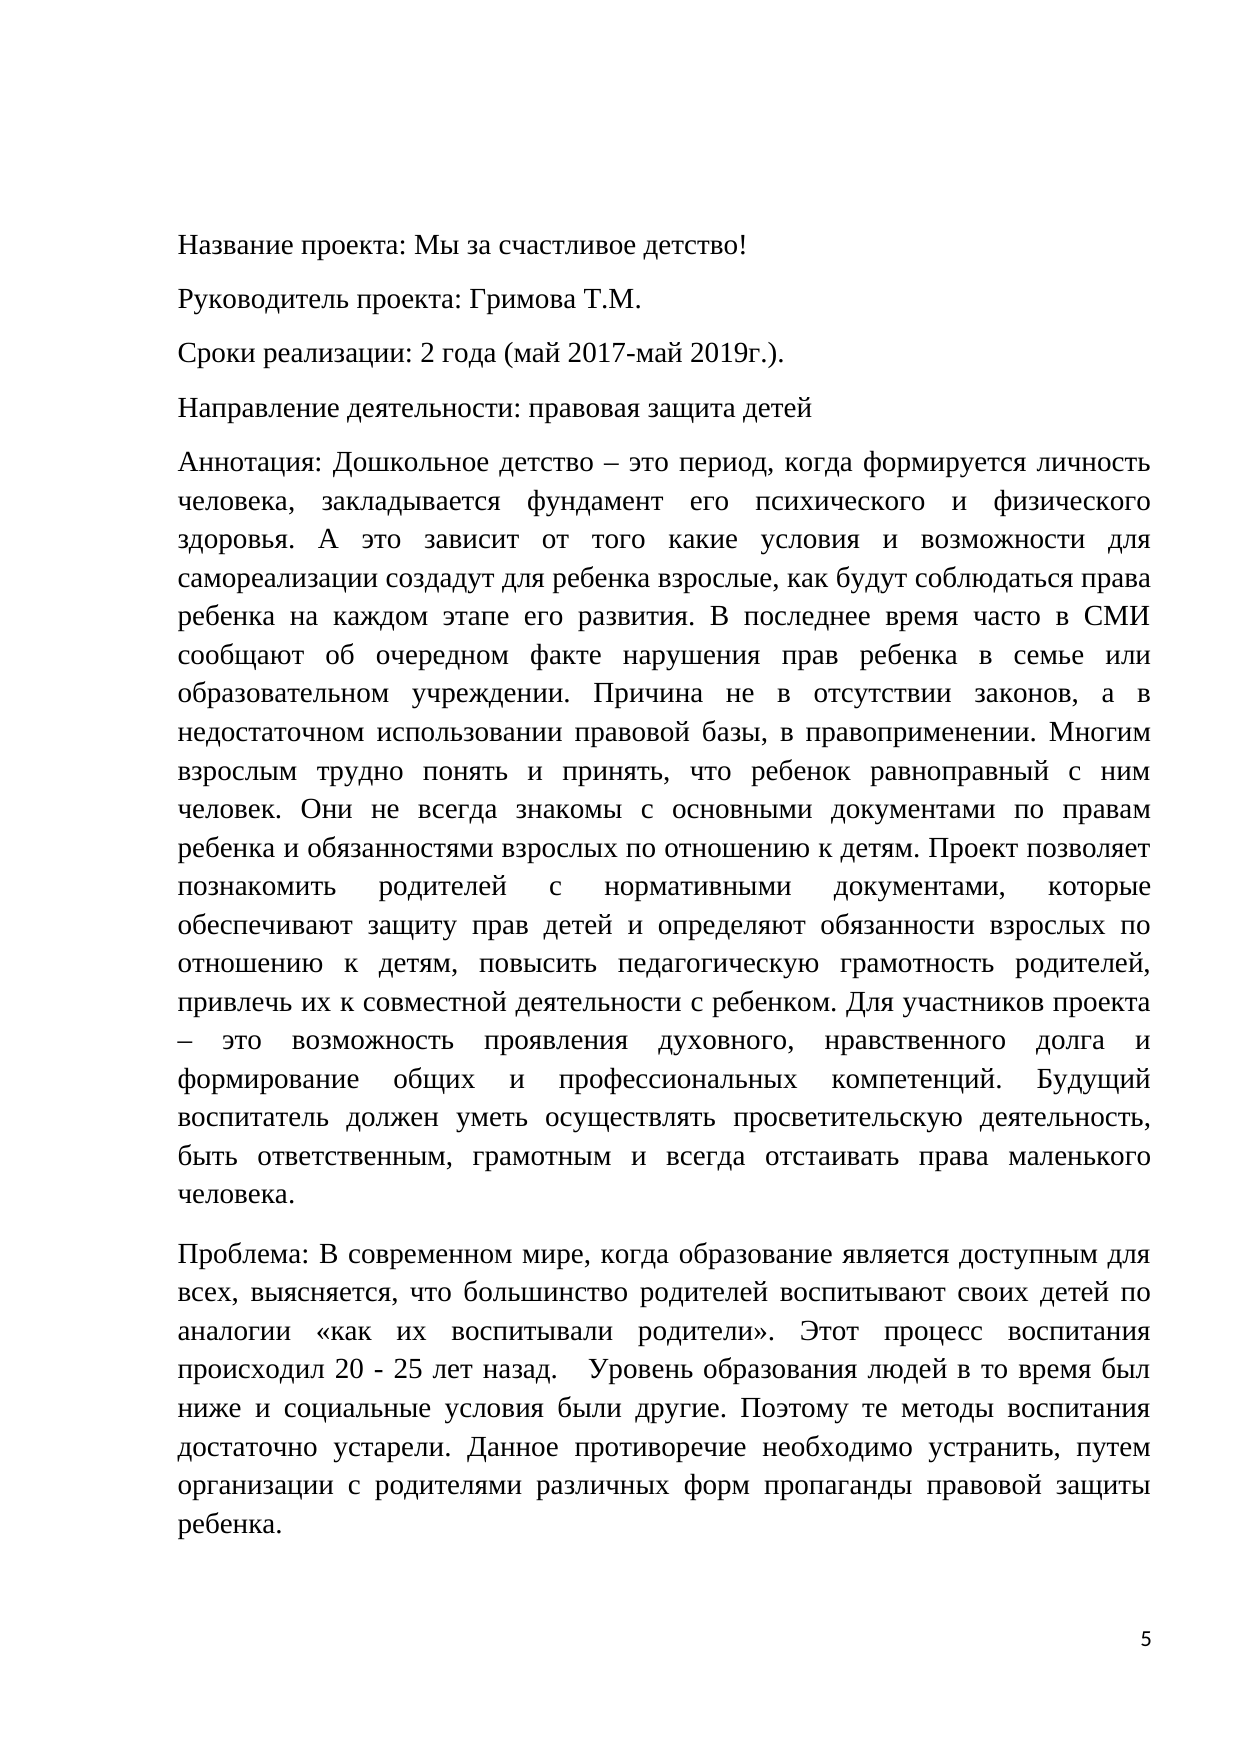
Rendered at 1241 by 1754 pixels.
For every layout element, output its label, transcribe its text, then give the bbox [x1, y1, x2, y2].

text Аннотация: Дошкольное детство – это период, когда формируется личность человека, закладывается фундамент его психического и физического здоровья. А это зависит от того какие условия и возможности для самореализации создадут для ребенка взрослые, как будут соблюдаться права ребенка на каждом этапе его развития. В последнее время часто в СМИ сообщают об очередном факте нарушения прав ребенка в семье или образовательном учреждении. Причина не в отсутствии законов, а в недостаточном использовании правовой базы, в правоприменении. Многим взрослым трудно понять и принять, что ребенок равноправный с ним человек. Они не всегда знакомы с основными документами по правам ребенка и обязанностями взрослых по отношению к детям. Проект позволяет познакомить родителей с нормативными документами, которые обеспечивают защиту прав детей и определяют обязанности взрослых по отношению к детям, повысить педагогическую грамотность родителей, привлечь их к совместной деятельности с ребенком. Для участников проекта – это возможность проявления духовного, нравственного долга и формирование общих и профессиональных компетенций. Будущий воспитатель должен уметь осуществлять просветительскую деятельность, быть ответственным, грамотным и всегда отстаивать права маленького человека. [177, 444, 1152, 1210]
text Направление деятельности: правовая защита детей [177, 390, 1152, 423]
text Руководитель проекта: Гримова Т.М. [177, 281, 1152, 315]
text Проблема: В современном мире, когда образование является доступным для всех, выясняется, что большинство родителей воспитывают своих детей по аналогии «как их воспитывали родители». Этот процесс воспитания происходил 20 - 25 лет назад. Уровень образования людей в то время был ниже и социальные условия были другие. Поэтому те методы воспитания достаточно устарели. Данное противоречие необходимо устранить, путем организации с родителями различных форм пропаганды правовой защиты ребенка. [177, 1236, 1152, 1539]
text Название проекта: Мы за счастливое детство! [177, 227, 1152, 260]
text Сроки реализации: 2 года (май 2017-май 2019г.). [177, 336, 1152, 369]
